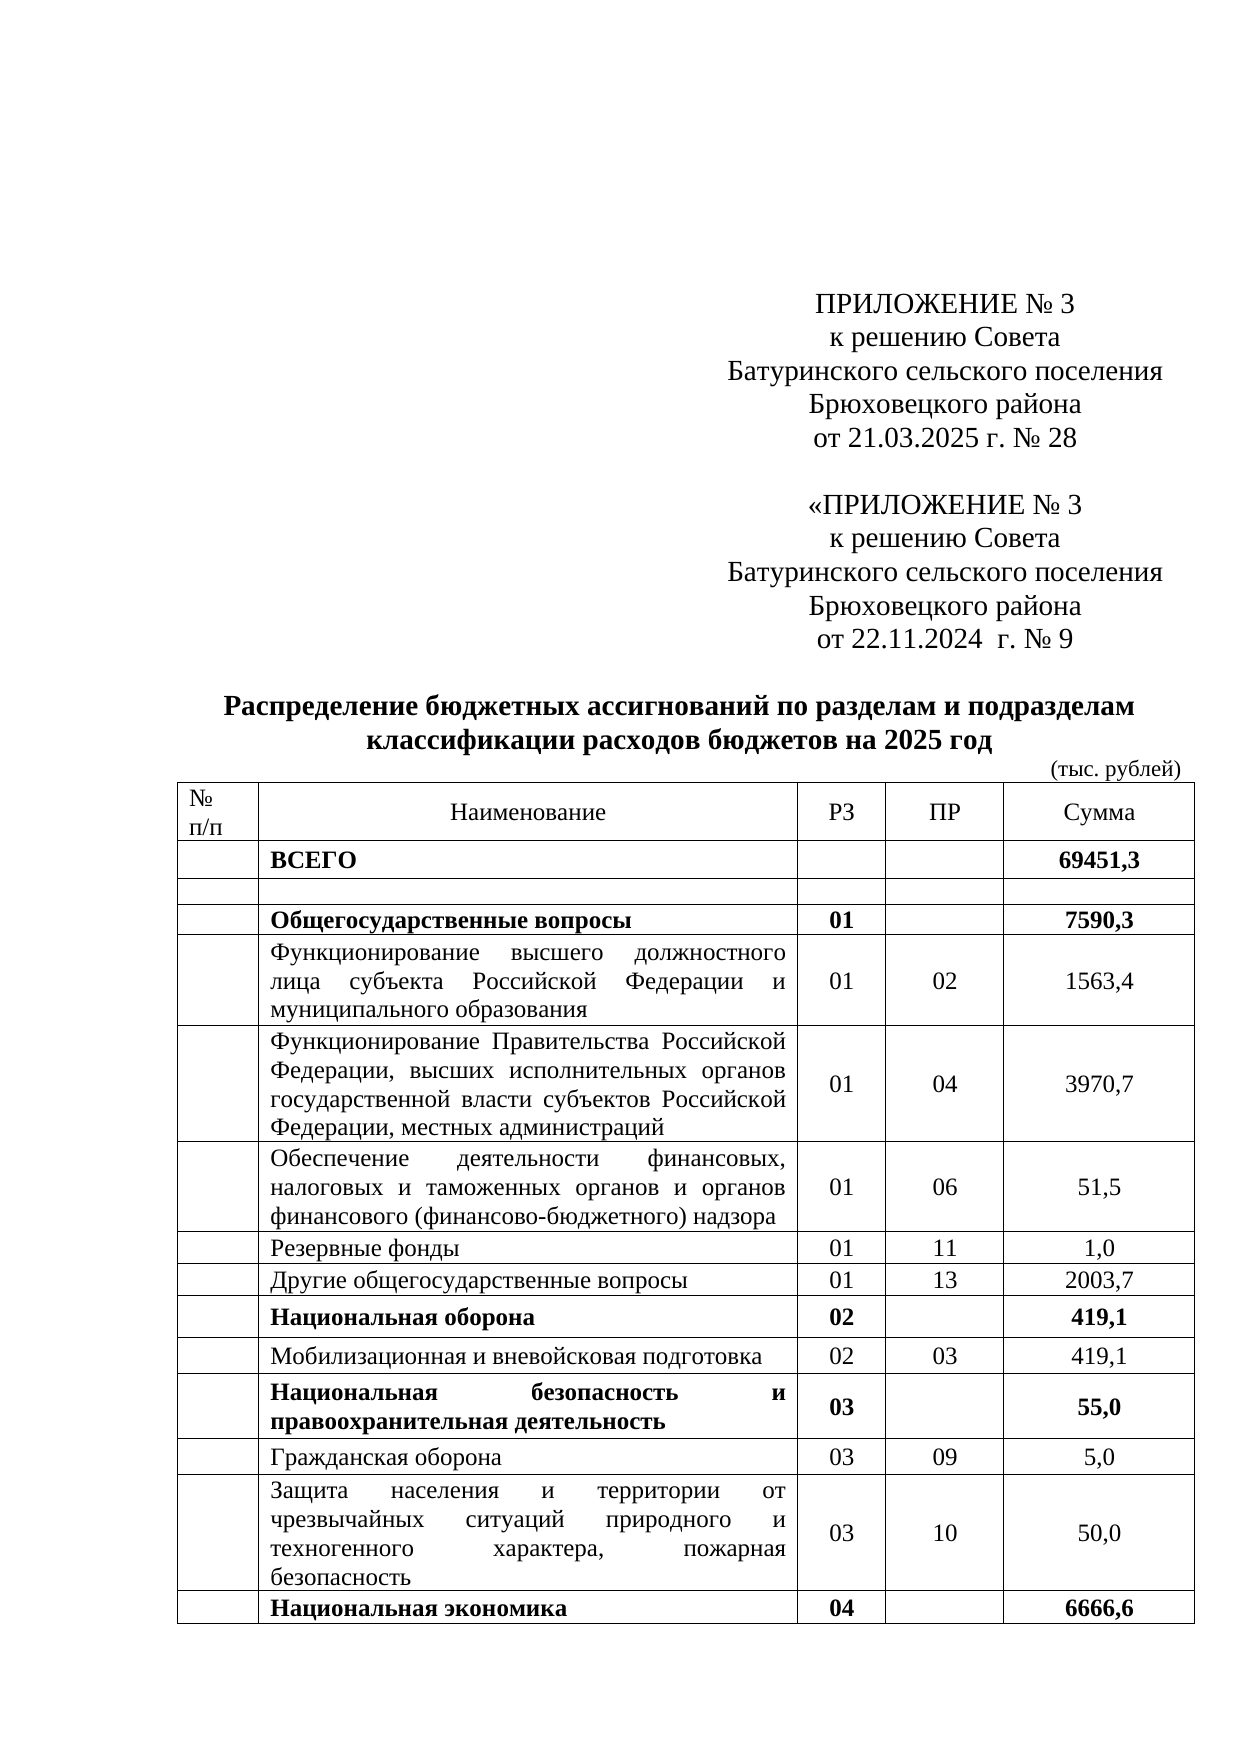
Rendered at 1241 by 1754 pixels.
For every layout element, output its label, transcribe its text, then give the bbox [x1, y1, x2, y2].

text Батуринского сельского поселения [709, 353, 1181, 386]
table_cell 01 [798, 935, 885, 1025]
text ПРИЛОЖЕНИЕ № 3 [709, 286, 1181, 319]
table_cell [178, 1475, 258, 1590]
table_cell 09 [886, 1439, 1003, 1474]
table_cell [886, 879, 1003, 904]
table_cell [178, 1232, 258, 1263]
table_cell 04 [886, 1026, 1003, 1141]
table_cell [178, 1374, 258, 1438]
table_cell [178, 935, 258, 1025]
table_cell 5,0 [1004, 1439, 1194, 1474]
table_cell [178, 1439, 258, 1474]
table_cell [886, 1591, 1003, 1623]
table_cell 03 [798, 1475, 885, 1590]
table_cell 03 [886, 1338, 1003, 1373]
table_header РЗ [798, 783, 885, 840]
table_cell 6666,6 [1004, 1591, 1194, 1623]
table_cell 01 [798, 1264, 885, 1294]
table_cell 51,5 [1004, 1142, 1194, 1231]
table_cell Другие общегосударственные вопросы [259, 1264, 797, 1294]
table_cell 1563,4 [1004, 935, 1194, 1025]
table_cell Национальная безопасность и правоохранительная деятельность [259, 1374, 797, 1438]
table_cell Функционирование Правительства Российской Федерации, высших исполнительных органов государственной власти субъектов Российской Федерации, местных администраций [259, 1026, 797, 1141]
table_cell [178, 1026, 258, 1141]
text от 21.03.2025 г. № 28 [709, 420, 1181, 453]
table_cell 04 [798, 1591, 885, 1623]
table_cell Национальная оборона [259, 1296, 797, 1337]
table_cell [178, 1296, 258, 1337]
table_cell [178, 1142, 258, 1231]
text Распределение бюджетных ассигнований по разделам и подразделам классификации расходов бюджетов на 2025 год [177, 688, 1181, 755]
table_cell [178, 905, 258, 934]
table_cell [886, 1374, 1003, 1438]
table_cell [178, 879, 258, 904]
table_cell [886, 1296, 1003, 1337]
table_cell Резервные фонды [259, 1232, 797, 1263]
table_cell [886, 841, 1003, 878]
text (тыс. рублей) [177, 755, 1181, 782]
table_cell 02 [798, 1296, 885, 1337]
text Брюховецкого района [709, 588, 1181, 621]
table_cell 3970,7 [1004, 1026, 1194, 1141]
table_cell 10 [886, 1475, 1003, 1590]
text Брюховецкого района [709, 386, 1181, 420]
table_cell 419,1 [1004, 1338, 1194, 1373]
text от 22.11.2024 г. № 9 [709, 621, 1181, 655]
text к решению Совета [709, 521, 1181, 554]
table_cell Функционирование высшего должностного лица субъекта Российской Федерации и муниципального образования [259, 935, 797, 1025]
table_cell Гражданская оборона [259, 1439, 797, 1474]
table_cell [886, 905, 1003, 934]
table_cell 01 [798, 905, 885, 934]
text Батуринского сельского поселения [709, 554, 1181, 588]
table_cell 69451,3 [1004, 841, 1194, 878]
table_cell 01 [798, 1232, 885, 1263]
table_cell ВСЕГО [259, 841, 797, 878]
table_header ПР [886, 783, 1003, 840]
table_cell [259, 879, 797, 904]
table_cell 55,0 [1004, 1374, 1194, 1438]
table_cell 06 [886, 1142, 1003, 1231]
table_cell 7590,3 [1004, 905, 1194, 934]
table_cell 11 [886, 1232, 1003, 1263]
table_cell 02 [886, 935, 1003, 1025]
table_cell 1,0 [1004, 1232, 1194, 1263]
table_cell 03 [798, 1374, 885, 1438]
text «ПРИЛОЖЕНИЕ № 3 [709, 487, 1181, 521]
table_cell 2003,7 [1004, 1264, 1194, 1294]
table_cell 02 [798, 1338, 885, 1373]
table_cell Мобилизационная и вневойсковая подготовка [259, 1338, 797, 1373]
text к решению Совета [709, 319, 1181, 353]
table_cell 01 [798, 1026, 885, 1141]
table_cell 419,1 [1004, 1296, 1194, 1337]
table_header Сумма [1004, 783, 1194, 840]
table_cell [178, 1264, 258, 1294]
table_cell [1004, 879, 1194, 904]
table_cell [178, 1338, 258, 1373]
table_header № п/п [178, 783, 258, 840]
table_cell [798, 879, 885, 904]
table_cell Национальная экономика [259, 1591, 797, 1623]
table_cell [178, 1591, 258, 1623]
table_cell Обеспечение деятельности финансовых, налоговых и таможенных органов и органов финансового (финансово-бюджетного) надзора [259, 1142, 797, 1231]
table_header Наименование [259, 783, 797, 840]
table_cell [178, 841, 258, 878]
table_cell Защита населения и территории от чрезвычайных ситуаций природного и техногенного характера, пожарная безопасность [259, 1475, 797, 1590]
table_cell [798, 841, 885, 878]
table_cell 50,0 [1004, 1475, 1194, 1590]
table_cell 13 [886, 1264, 1003, 1294]
table_cell 03 [798, 1439, 885, 1474]
table_cell 01 [798, 1142, 885, 1231]
table_cell Общегосударственные вопросы [259, 905, 797, 934]
